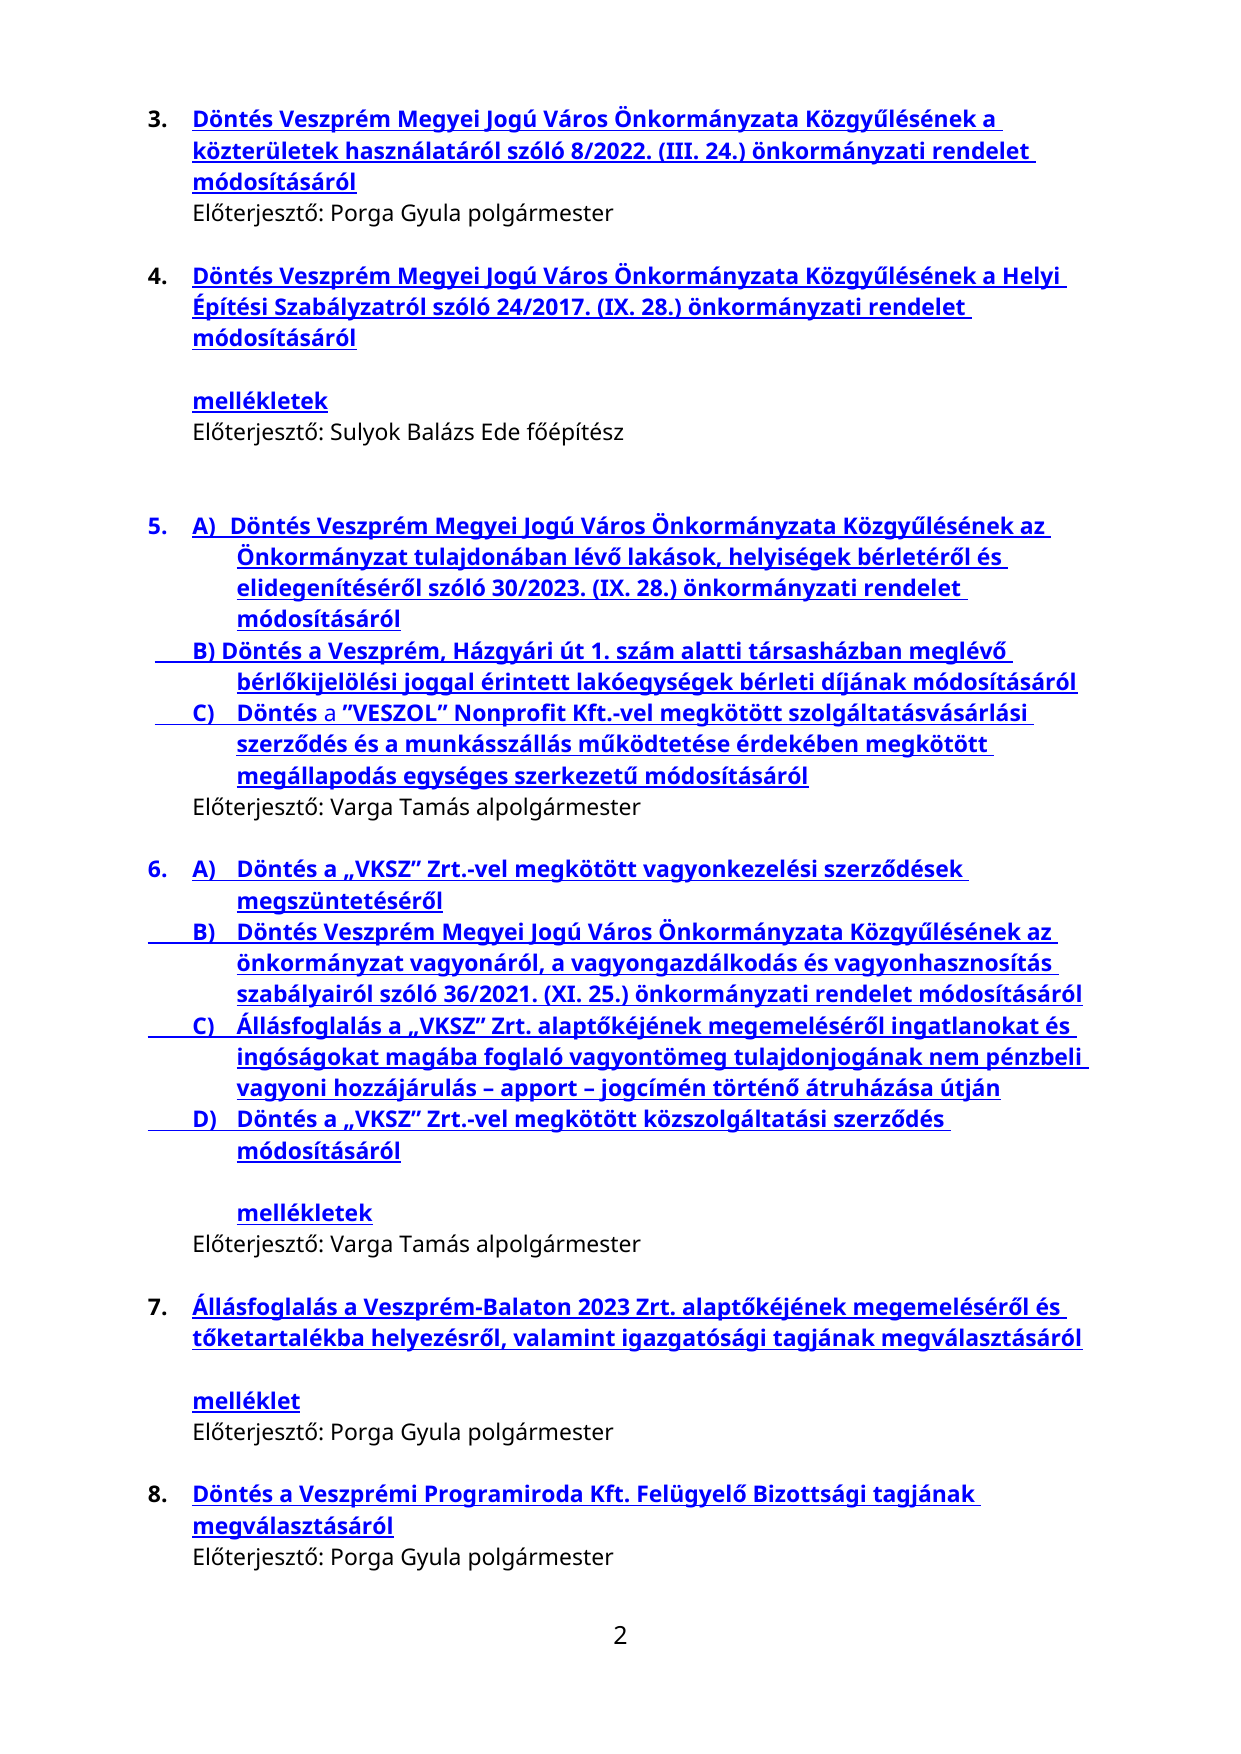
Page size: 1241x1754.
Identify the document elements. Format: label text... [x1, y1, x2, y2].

text Előterjesztő: Porga Gyula polgármester [192, 1416, 1092, 1447]
text Előterjesztő: Porga Gyula polgármester [192, 197, 1092, 228]
text C) Döntés a ”VESZOL” Nonprofit Kft.-vel megkötött szolgáltatásvásárlási szerződés és a munkásszállás működtetése érdekében megkötött megállapodás egységes szerkezetű módosításáról [154, 697, 1092, 791]
list Döntés Veszprém Megyei Jogú Város Önkormányzata Közgyűlésének a Helyi Építési Szabályzatról szóló 24/2017. (IX. 28.) önkormányzati rendelet módosításáról mellékletek [148, 260, 1092, 416]
list Döntés a Veszprémi Programiroda Kft. Felügyelő Bizottsági tagjának megválasztásáról [148, 1478, 1092, 1541]
list A) Döntés a „VKSZ” Zrt.-vel megkötött vagyonkezelési szerződések megszüntetéséről [148, 853, 1092, 916]
list A) Döntés Veszprém Megyei Jogú Város Önkormányzata Közgyűlésének az Önkormányzat tulajdonában lévő lakások, helyiségek bérletéről és elidegenítéséről szóló 30/2023. (IX. 28.) önkormányzati rendelet módosításáról [148, 510, 1092, 635]
text Előterjesztő: Varga Tamás alpolgármester [192, 791, 1092, 822]
list Állásfoglalás a Veszprém-Balaton 2023 Zrt. alaptőkéjének megemeléséről és tőketartalékba helyezésről, valamint igazgatósági tagjának megválasztásáról melléklet [148, 1291, 1092, 1416]
text Előterjesztő: Varga Tamás alpolgármester [192, 1228, 1092, 1260]
text B) Döntés a Veszprém, Házgyári út 1. szám alatti társasházban meglévő bérlőkijelölési joggal érintett lakóegységek bérleti díjának módosításáról [154, 635, 1092, 697]
text Előterjesztő: Sulyok Balázs Ede főépítész [192, 416, 1092, 447]
text C) Állásfoglalás a „VKSZ” Zrt. alaptőkéjének megemeléséről ingatlanokat és ingóságokat magába foglaló vagyontömeg tulajdonjogának nem pénzbeli vagyoni hozzájárulás – apport – jogcímén történő átruházása útján [148, 1010, 1092, 1103]
text D) Döntés a „VKSZ” Zrt.-vel megkötött közszolgáltatási szerződés módosításáról mellékletek [148, 1103, 1092, 1228]
text B) Döntés Veszprém Megyei Jogú Város Önkormányzata Közgyűlésének az önkormányzat vagyonáról, a vagyongazdálkodás és vagyonhasznosítás szabályairól szóló 36/2021. (XI. 25.) önkormányzati rendelet módosításáról [148, 916, 1092, 1010]
text Előterjesztő: Porga Gyula polgármester [192, 1541, 1092, 1572]
list Döntés Veszprém Megyei Jogú Város Önkormányzata Közgyűlésének a közterületek használatáról szóló 8/2022. (III. 24.) önkormányzati rendelet módosításáról [148, 103, 1092, 197]
